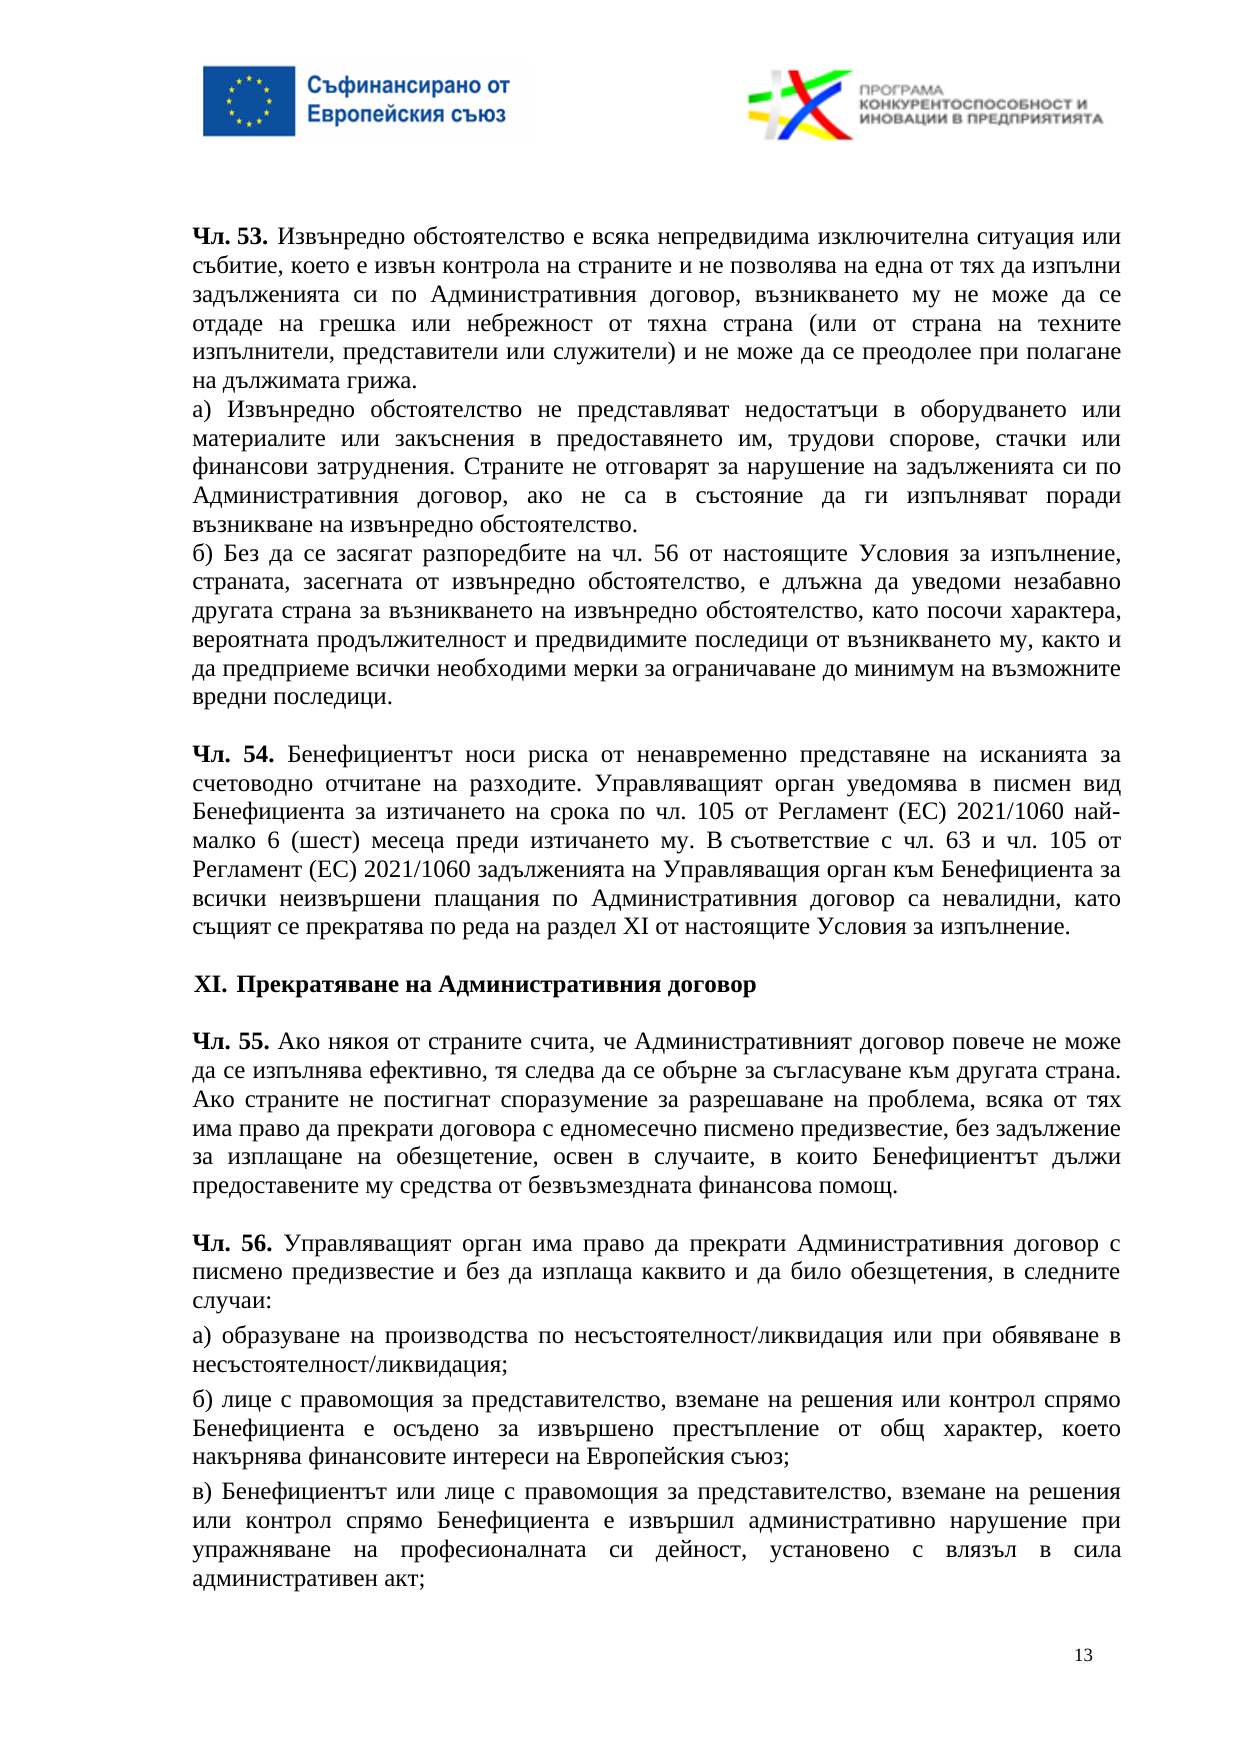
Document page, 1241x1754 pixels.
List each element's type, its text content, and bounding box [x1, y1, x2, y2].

text в) Бенефициентът или лице с правомощия за представителство, вземане на решения или контрол спрямо Бенефициента е извършил административно нарушение при упражняване на професионалната си дейност, установено с влязъл в сила административен акт; [192, 1476, 1122, 1591]
list Чл. 56. Управляващият орган има право да прекрати Административния договор с писмено предизвестие и без да изплаща каквито и да било обезщетения, в следните случаи: [192, 1228, 1122, 1314]
list Чл. 53. Извънредно обстоятелство е всяка непредвидима изключителна ситуация или събитие, което е извън контрола на страните и не позволява на една от тях да изпълни задълженията си по Административния договор, възникването му не може да се отдаде на грешка или небрежност от тяхна страна (или от страна на техните изпълнители, представители или служители) и не може да се преодолее при полагане на дължимата грижа. [192, 221, 1122, 394]
list а) Извънредно обстоятелство не представляват недостатъци в оборудването или материалите или закъснения в предоставянето им, трудови спорове, стачки или финансови затруднения. Страните не отговарят за нарушение на задълженията си по Административния договор, ако не са в състояние да ги изпълняват поради възникване на извънредно обстоятелство. [192, 394, 1122, 538]
list б) лице с правомощия за представителство, вземане на решения или контрол спрямо Бенефициента e осъдено за извършено престъпление от общ характер, което накърнява финансовите интереси на Европейския съюз; [192, 1384, 1122, 1470]
list б) Без да се засягат разпоредбите на чл. 56 от настоящите Условия за изпълнение, страната, засегната от извънредно обстоятелство, е длъжна да уведоми незабавно другата страна за възникването на извънредно обстоятелство, като посочи характера, вероятната продължителност и предвидимите последици от възникването му, както и да предприеме всички необходими мерки за ограничаване до минимум на възможните вредни последици. [192, 538, 1122, 710]
list Чл. 54. Бенефициентът носи риска от ненавременно представяне на исканията за счетоводно отчитане на разходите. Управляващият орган уведомява в писмен вид Бенефициента за изтичането на срока по чл. 105 от Регламент (ЕС) 2021/1060 най-малко 6 (шест) месеца преди изтичането му. В съответствие с чл. 63 и чл. 105 от Регламент (ЕС) 2021/1060 задълженията на Управляващия орган към Бенефициента за всички неизвършени плащания по Административния договор са невалидни, като същият се прекратява по реда на раздел XI от настоящите Условия за изпълнение. [192, 739, 1122, 940]
list Чл. 55. Ако някоя от страните счита, че Административният договор повече не може да се изпълнява ефективно, тя следва да се обърне за съгласуване към другата страна. Ако страните не постигнат споразумение за разрешаване на проблема, всяка от тях има право да прекрати договора с едномесечно писмено предизвестие, без задължение за изплащане на обезщетение, освен в случаите, в които Бенефициентът дължи предоставените му средства от безвъзмездната финансова помощ. [192, 1026, 1122, 1199]
list Прекратяване на Административния договор [228, 969, 1122, 998]
picture [199, 62, 530, 141]
list а) образуване на производства по несъстоятелност/ликвидация или при обявяване в несъстоятелност/ликвидация; [133, 1320, 1122, 1378]
picture [746, 62, 1107, 149]
